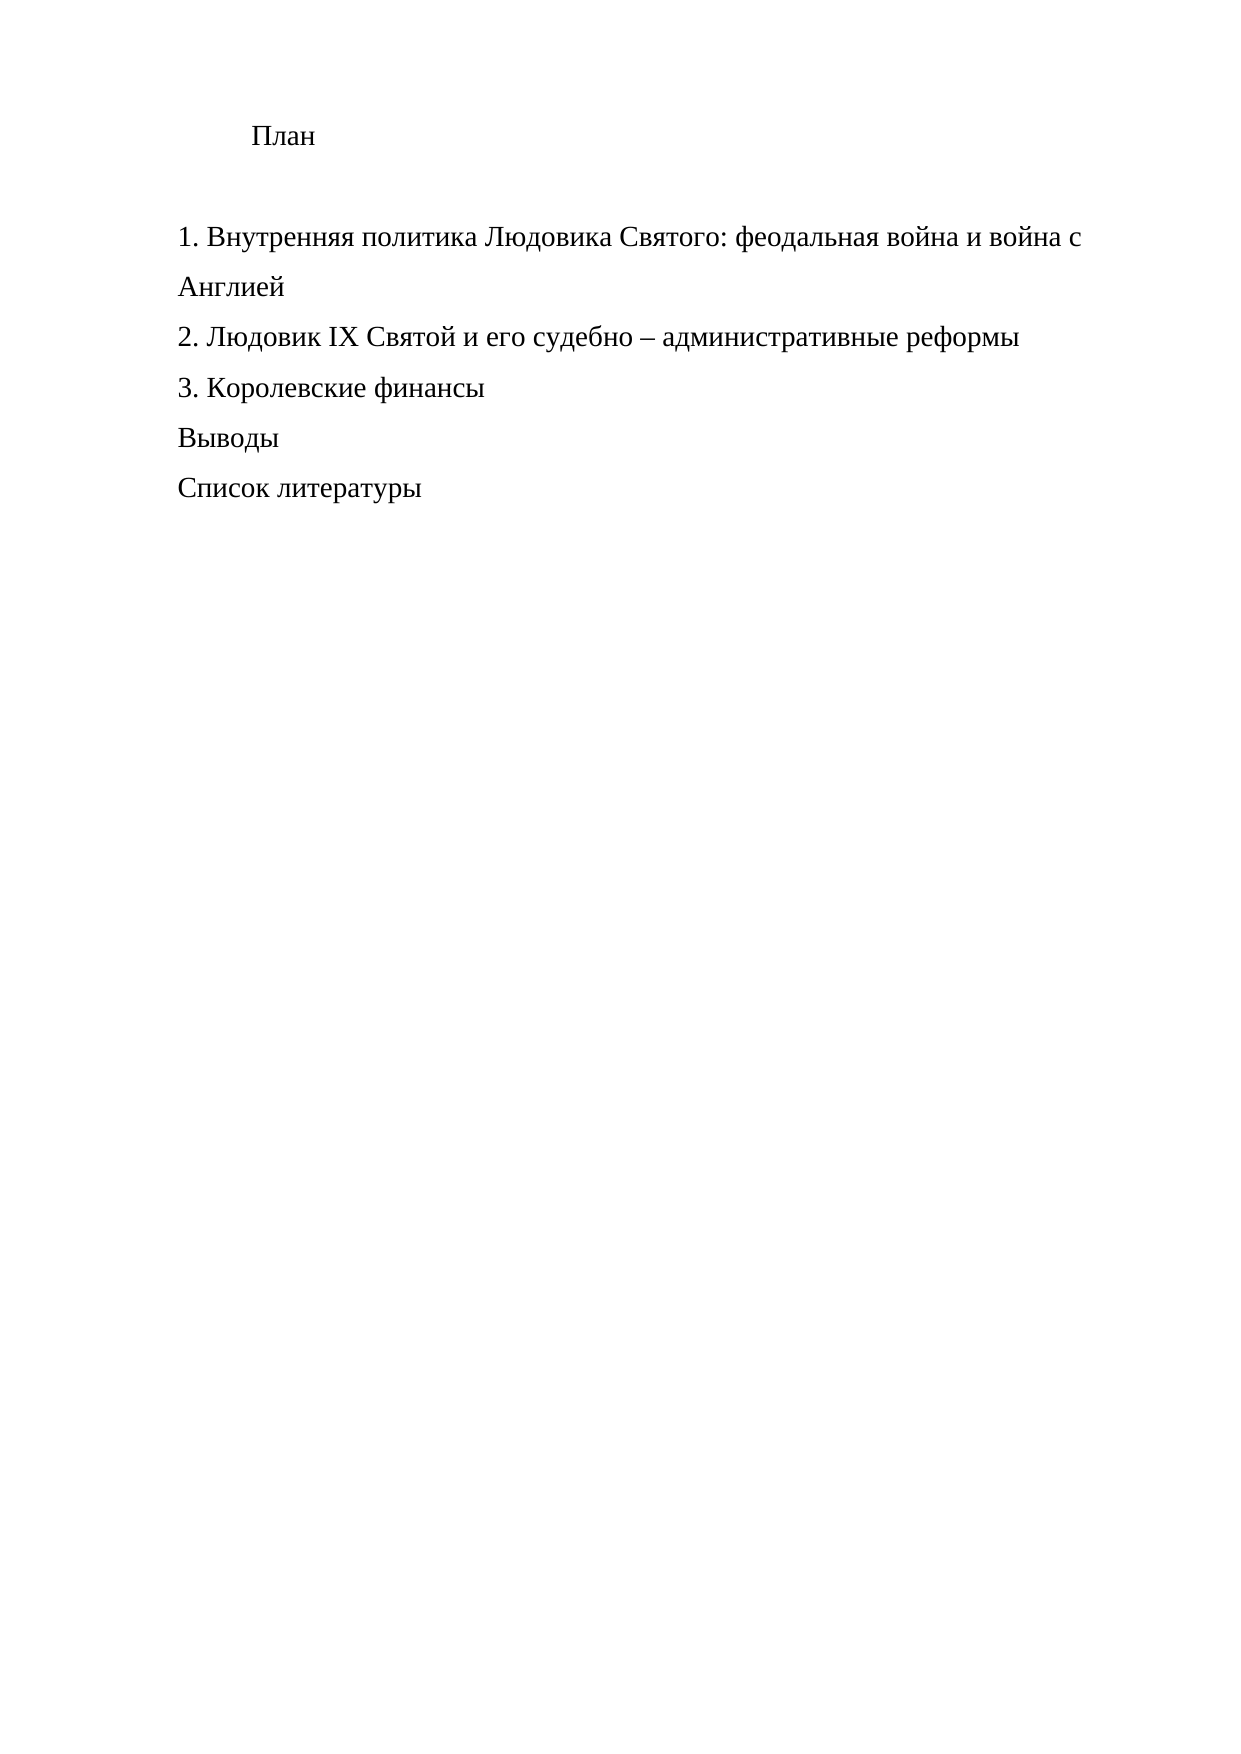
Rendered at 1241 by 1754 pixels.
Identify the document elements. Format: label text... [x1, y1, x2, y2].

text 2. Людовик ІХ Святой и его судебно – административные реформы [177, 319, 1152, 353]
text 3. Королевские финансы [177, 370, 1152, 403]
text План [177, 118, 1152, 152]
text Список литературы [177, 470, 1152, 504]
text 1. Внутренняя политика Людовика Святого: феодальная война и война с Англией [177, 219, 1152, 303]
text Выводы [177, 420, 1152, 453]
